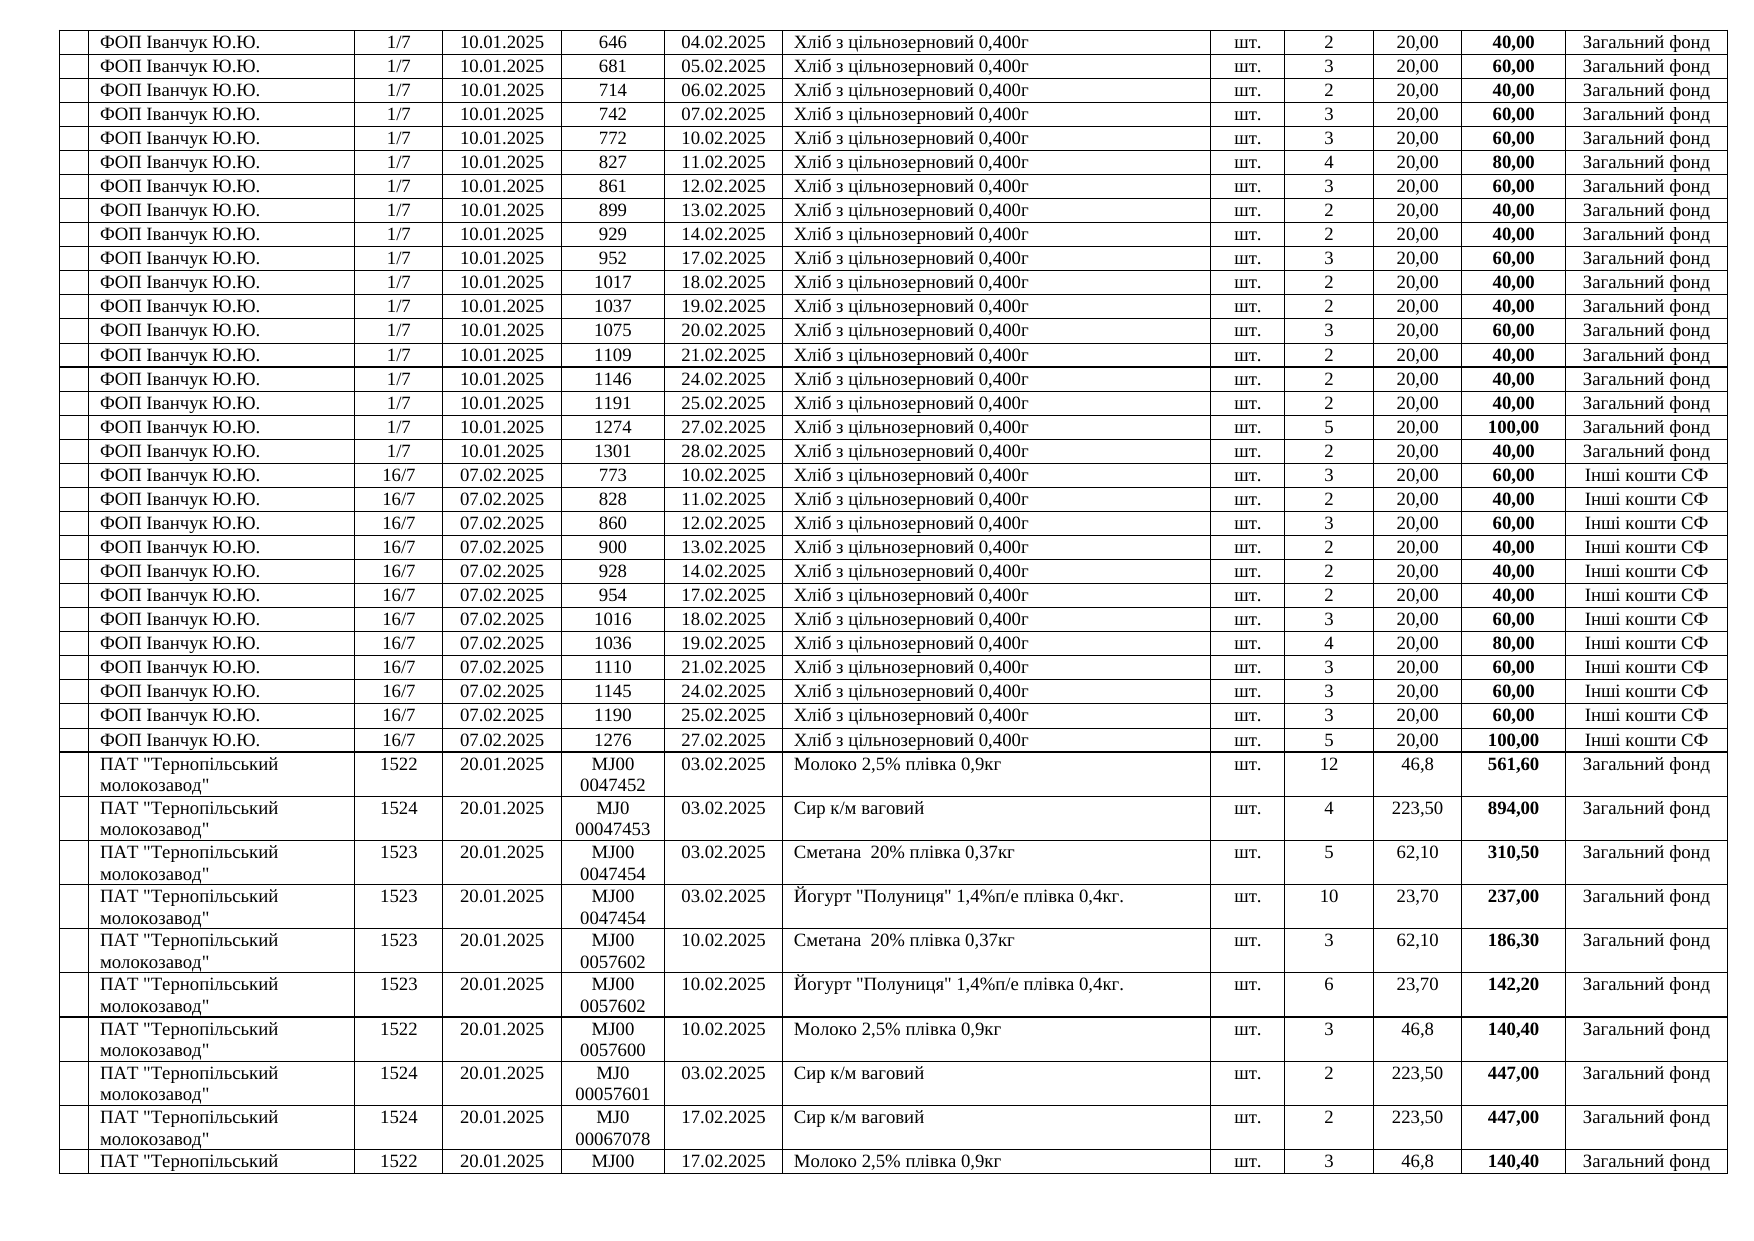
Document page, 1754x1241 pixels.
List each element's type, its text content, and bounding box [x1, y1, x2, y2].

table_cell [60, 656, 88, 679]
table_cell 17.02.2025 [665, 1106, 782, 1149]
table_cell 1274 [562, 416, 664, 439]
table_cell Загальний фонд [1566, 753, 1727, 796]
table_cell Хліб з цільнозерновий 0,400г [783, 103, 1210, 126]
table_cell 3 [1285, 608, 1373, 631]
table_cell 223,50 [1374, 797, 1461, 840]
table_cell 1/7 [355, 103, 442, 126]
table_cell ФОП Іванчук Ю.Ю. [89, 464, 354, 487]
table_cell ФОП Іванчук Ю.Ю. [89, 79, 354, 102]
table_cell 20.01.2025 [443, 797, 561, 840]
table_cell ПАТ "Тернопільський молокозавод" [89, 973, 354, 1016]
table_cell [60, 973, 88, 1016]
table_cell 40,00 [1462, 295, 1565, 318]
table_cell 17.02.2025 [665, 1150, 782, 1173]
table_cell Хліб з цільнозерновий 0,400г [783, 608, 1210, 631]
table_cell Інші кошти СФ [1566, 680, 1727, 703]
table_cell Інші кошти СФ [1566, 704, 1727, 727]
table_cell ФОП Іванчук Ю.Ю. [89, 536, 354, 559]
table_cell [60, 608, 88, 631]
table_cell шт. [1211, 223, 1284, 246]
table_cell ФОП Іванчук Ю.Ю. [89, 392, 354, 414]
table_cell Загальний фонд [1566, 1106, 1727, 1149]
table_cell 40,00 [1462, 271, 1565, 294]
table_cell шт. [1211, 512, 1284, 535]
table_cell 06.02.2025 [665, 79, 782, 102]
table_cell 60,00 [1462, 464, 1565, 487]
table_cell 16/7 [355, 536, 442, 559]
table_cell 2 [1285, 199, 1373, 222]
table_cell 10.01.2025 [443, 79, 561, 102]
table_cell 46,8 [1374, 1150, 1461, 1173]
table_cell шт. [1211, 416, 1284, 439]
table_cell 07.02.2025 [443, 536, 561, 559]
table_cell Загальний фонд [1566, 199, 1727, 222]
table_cell 20,00 [1374, 536, 1461, 559]
table_cell [60, 488, 88, 511]
table_cell 2 [1285, 560, 1373, 583]
table_cell Загальний фонд [1566, 440, 1727, 463]
table_cell шт. [1211, 464, 1284, 487]
table_cell 1146 [562, 368, 664, 391]
table_cell 237,00 [1462, 885, 1565, 928]
table_cell 1191 [562, 392, 664, 414]
table_cell [60, 79, 88, 102]
table_cell 3 [1285, 512, 1373, 535]
table_cell ПАТ "Тернопільський молокозавод" [89, 1018, 354, 1061]
table_cell 16/7 [355, 608, 442, 631]
table_cell Загальний фонд [1566, 271, 1727, 294]
table_cell [60, 1106, 88, 1149]
table_cell 20,00 [1374, 488, 1461, 511]
table_cell MJ000047454 [562, 885, 664, 928]
table_cell 07.02.2025 [443, 608, 561, 631]
table_cell [60, 1018, 88, 1061]
table_cell [60, 885, 88, 928]
table_cell Загальний фонд [1566, 151, 1727, 174]
table_cell Хліб з цільнозерновий 0,400г [783, 247, 1210, 270]
table_cell 20,00 [1374, 199, 1461, 222]
table_cell 2 [1285, 223, 1373, 246]
table_cell Інші кошти СФ [1566, 536, 1727, 559]
table_cell 20.02.2025 [665, 319, 782, 342]
table_cell ФОП Іванчук Ю.Ю. [89, 368, 354, 391]
table_cell шт. [1211, 319, 1284, 342]
table_cell 1524 [355, 797, 442, 840]
table_cell ФОП Іванчук Ю.Ю. [89, 295, 354, 318]
table_cell Хліб з цільнозерновий 0,400г [783, 512, 1210, 535]
table_cell 20.01.2025 [443, 1018, 561, 1061]
table_cell 60,00 [1462, 608, 1565, 631]
table_cell 3 [1285, 680, 1373, 703]
table_cell шт. [1211, 103, 1284, 126]
table_cell ФОП Іванчук Ю.Ю. [89, 199, 354, 222]
table_cell 1523 [355, 929, 442, 972]
table_cell Загальний фонд [1566, 885, 1727, 928]
table_cell 40,00 [1462, 368, 1565, 391]
table_cell 16/7 [355, 560, 442, 583]
table_cell шт. [1211, 344, 1284, 366]
table_cell MJ000047452 [562, 753, 664, 796]
table_cell 10.01.2025 [443, 103, 561, 126]
table_cell 1110 [562, 656, 664, 679]
table_cell 40,00 [1462, 199, 1565, 222]
table_cell 16/7 [355, 488, 442, 511]
table_cell 19.02.2025 [665, 632, 782, 655]
table_cell 20,00 [1374, 151, 1461, 174]
table_cell 772 [562, 127, 664, 150]
table_cell [60, 55, 88, 78]
table_cell шт. [1211, 295, 1284, 318]
table_cell 03.02.2025 [665, 885, 782, 928]
table_cell 20,00 [1374, 368, 1461, 391]
table_cell 1036 [562, 632, 664, 655]
table_cell ФОП Іванчук Ю.Ю. [89, 560, 354, 583]
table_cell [783, 31, 1210, 54]
table_cell 10.01.2025 [443, 319, 561, 342]
table_cell 828 [562, 488, 664, 511]
table_cell 24.02.2025 [665, 368, 782, 391]
table_cell Загальний фонд [1566, 797, 1727, 840]
table_cell 25.02.2025 [665, 704, 782, 727]
table_cell 07.02.2025 [443, 680, 561, 703]
table_cell Загальний фонд [1566, 929, 1727, 972]
table_cell 2 [1285, 536, 1373, 559]
table_cell 20,00 [1374, 632, 1461, 655]
table_cell 20,00 [1374, 223, 1461, 246]
table_cell 3 [1285, 127, 1373, 150]
table_cell Загальний фонд [1566, 392, 1727, 414]
table_cell 16/7 [355, 512, 442, 535]
table_cell [60, 416, 88, 439]
table_cell [60, 175, 88, 198]
table_cell 3 [1285, 704, 1373, 727]
table_cell [60, 295, 88, 318]
table_cell шт. [1211, 885, 1284, 928]
table_cell шт. [1211, 704, 1284, 727]
table_cell 11.02.2025 [665, 488, 782, 511]
table_cell [60, 512, 88, 535]
table_cell Загальний фонд [1566, 295, 1727, 318]
table_cell Молоко 2,5% плівка 0,9кг [783, 753, 1210, 796]
table_cell [60, 753, 88, 796]
table_cell MJ000067077 [562, 1150, 664, 1173]
table_cell 07.02.2025 [443, 632, 561, 655]
table_cell 10.01.2025 [443, 440, 561, 463]
table_cell 186,30 [1462, 929, 1565, 972]
table_cell 20,00 [1374, 319, 1461, 342]
table_cell 20,00 [1374, 55, 1461, 78]
table_cell [60, 632, 88, 655]
table_cell 10.02.2025 [665, 929, 782, 972]
table_cell Хліб з цільнозерновий 0,400г [783, 392, 1210, 414]
table_cell Хліб з цільнозерновий 0,400г [783, 175, 1210, 198]
table_cell [60, 319, 88, 342]
table_cell Загальний фонд [1566, 841, 1727, 884]
table_cell 1/7 [355, 344, 442, 366]
table_cell 20.01.2025 [443, 841, 561, 884]
table_cell 80,00 [1462, 632, 1565, 655]
table_cell 28.02.2025 [665, 440, 782, 463]
table_cell 1190 [562, 704, 664, 727]
table_cell 60,00 [1462, 103, 1565, 126]
table_cell 1/7 [355, 319, 442, 342]
table_cell ПАТ "Тернопільський молокозавод" [89, 753, 354, 796]
table_cell 2 [1285, 79, 1373, 102]
table_cell 899 [562, 199, 664, 222]
table_cell шт. [1211, 79, 1284, 102]
table_cell Сир к/м ваговий [783, 1062, 1210, 1105]
table_cell 1/7 [355, 151, 442, 174]
table_cell 60,00 [1462, 680, 1565, 703]
table_cell Хліб з цільнозерновий 0,400г [783, 680, 1210, 703]
table_cell 2 [1285, 368, 1373, 391]
table_cell 447,00 [1462, 1106, 1565, 1149]
table_cell MJ000057602 [562, 929, 664, 972]
table_cell 4 [1285, 797, 1373, 840]
table_cell Хліб з цільнозерновий 0,400г [783, 295, 1210, 318]
table_cell 100,00 [1462, 416, 1565, 439]
table_cell 07.02.2025 [443, 656, 561, 679]
table_cell 10.02.2025 [665, 464, 782, 487]
table_cell 952 [562, 247, 664, 270]
table_cell 20,00 [1374, 729, 1461, 751]
table_cell ФОП Іванчук Ю.Ю. [89, 223, 354, 246]
table_cell MJ000057602 [562, 973, 664, 1016]
table_cell ФОП Іванчук Ю.Ю. [89, 247, 354, 270]
table_cell 3 [1285, 1150, 1373, 1173]
table_cell [60, 797, 88, 840]
table_cell [60, 464, 88, 487]
table_cell 1/7 [355, 295, 442, 318]
table_cell 1524 [355, 1106, 442, 1149]
table_cell Хліб з цільнозерновий 0,400г [783, 560, 1210, 583]
table_cell 10.01.2025 [443, 416, 561, 439]
table_cell [60, 729, 88, 751]
table_cell 10.01.2025 [443, 199, 561, 222]
table_cell шт. [1211, 608, 1284, 631]
table_cell 1522 [355, 1018, 442, 1061]
table_cell шт. [1211, 929, 1284, 972]
table_cell [60, 536, 88, 559]
table_cell Інші кошти СФ [1566, 729, 1727, 751]
table_cell 954 [562, 584, 664, 607]
table_cell 62,10 [1374, 841, 1461, 884]
table_cell Хліб з цільнозерновий 0,400г [783, 416, 1210, 439]
table_cell 900 [562, 536, 664, 559]
table_cell 3 [1285, 319, 1373, 342]
table_cell шт. [1211, 729, 1284, 751]
table_cell Загальний фонд [1566, 368, 1727, 391]
table_cell 1/7 [355, 247, 442, 270]
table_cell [89, 1106, 354, 1149]
table_cell Хліб з цільнозерновий 0,400г [783, 632, 1210, 655]
table_cell ФОП Іванчук Ю.Ю. [89, 127, 354, 150]
table_cell 19.02.2025 [665, 295, 782, 318]
table_cell 10.02.2025 [665, 1018, 782, 1061]
table_cell Загальний фонд [1566, 223, 1727, 246]
table_cell 742 [562, 103, 664, 126]
table_cell 5 [1285, 416, 1373, 439]
table_cell 20,00 [1374, 512, 1461, 535]
table_cell [60, 368, 88, 391]
table_cell 27.02.2025 [665, 729, 782, 751]
table_cell 46,8 [1374, 753, 1461, 796]
table_cell 681 [562, 55, 664, 78]
table_cell шт. [1211, 584, 1284, 607]
table_cell ФОП Іванчук Ю.Ю. [89, 319, 354, 342]
table_cell 20,00 [1374, 584, 1461, 607]
table_cell 3 [1285, 55, 1373, 78]
table_cell 1/7 [355, 440, 442, 463]
table_cell шт. [1211, 536, 1284, 559]
table_cell ФОП Іванчук Ю.Ю. [89, 512, 354, 535]
table_cell 12.02.2025 [665, 175, 782, 198]
table_cell ФОП Іванчук Ю.Ю. [89, 344, 354, 366]
table_cell 1523 [355, 885, 442, 928]
table_cell 14.02.2025 [665, 223, 782, 246]
table_cell Інші кошти СФ [1566, 632, 1727, 655]
table_cell 10.01.2025 [443, 31, 561, 54]
table_cell Інші кошти СФ [1566, 464, 1727, 487]
table_cell 2 [1285, 1106, 1373, 1149]
table_cell 1301 [562, 440, 664, 463]
table_cell Хліб з цільнозерновий 0,400г [783, 440, 1210, 463]
table_cell 11.02.2025 [665, 151, 782, 174]
table_cell Інші кошти СФ [1566, 560, 1727, 583]
table_cell 60,00 [1462, 175, 1565, 198]
table_cell 03.02.2025 [665, 1062, 782, 1105]
table_cell [60, 1062, 88, 1105]
table_cell 5 [1285, 729, 1373, 751]
table_cell 1522 [355, 1150, 442, 1173]
table_cell 3 [1285, 247, 1373, 270]
table_cell Інші кошти СФ [1566, 488, 1727, 511]
table_cell ФОП Іванчук Ю.Ю. [89, 729, 354, 751]
table_cell 714 [562, 79, 664, 102]
table_cell 16/7 [355, 704, 442, 727]
table_cell 20,00 [1374, 247, 1461, 270]
table_cell 21.02.2025 [665, 656, 782, 679]
table_cell Інші кошти СФ [1566, 656, 1727, 679]
table_cell шт. [1211, 368, 1284, 391]
table_cell ФОП Іванчук Ю.Ю. [89, 632, 354, 655]
table_cell Загальний фонд [1566, 103, 1727, 126]
table_cell 2 [1285, 31, 1373, 54]
table_cell 1/7 [355, 79, 442, 102]
table_cell [60, 392, 88, 414]
table_cell Хліб з цільнозерновий 0,400г [783, 127, 1210, 150]
table_cell Хліб з цільнозерновий 0,400г [783, 488, 1210, 511]
table_cell 46,8 [1374, 1018, 1461, 1061]
table_cell шт. [1211, 175, 1284, 198]
table_cell 16/7 [355, 584, 442, 607]
table_cell 24.02.2025 [665, 680, 782, 703]
table_cell 1/7 [355, 31, 442, 54]
table_cell 03.02.2025 [665, 797, 782, 840]
table_cell шт. [1211, 1062, 1284, 1105]
table_cell 40,00 [1462, 488, 1565, 511]
table_cell 142,20 [1462, 973, 1565, 1016]
table_cell 100,00 [1462, 729, 1565, 751]
table_cell [60, 560, 88, 583]
table_cell 12 [1285, 753, 1373, 796]
table_cell 140,40 [1462, 1018, 1565, 1061]
table_cell 3 [1285, 175, 1373, 198]
table_cell 40,00 [1462, 584, 1565, 607]
table_cell 2 [1285, 488, 1373, 511]
table_cell 1276 [562, 729, 664, 751]
table_cell 40,00 [1462, 344, 1565, 366]
table_cell ПАТ "Тернопільський молокозавод" [89, 841, 354, 884]
table_cell 20,00 [1374, 560, 1461, 583]
table_cell шт. [1211, 1018, 1284, 1061]
table_cell 20,00 [1374, 680, 1461, 703]
table_cell Загальний фонд [1566, 175, 1727, 198]
table_cell 40,00 [1462, 392, 1565, 414]
table_cell шт. [1211, 55, 1284, 78]
table_cell [60, 127, 88, 150]
table_cell 447,00 [1462, 1062, 1565, 1105]
table_cell 10.01.2025 [443, 223, 561, 246]
table_cell ПАТ "Тернопільський молокозавод" [89, 885, 354, 928]
table_cell 861 [562, 175, 664, 198]
table_cell 1017 [562, 271, 664, 294]
table_cell 13.02.2025 [665, 536, 782, 559]
table_cell 10.01.2025 [443, 55, 561, 78]
table_cell 16/7 [355, 632, 442, 655]
table_cell 17.02.2025 [665, 584, 782, 607]
table_cell Сметана 20% плівка 0,37кг [783, 841, 1210, 884]
table_cell 10 [1285, 885, 1373, 928]
table_cell ФОП Іванчук Ю.Ю. [89, 584, 354, 607]
table_cell шт. [1211, 753, 1284, 796]
table_cell Хліб з цільнозерновий 0,400г [783, 656, 1210, 679]
table_cell 16/7 [355, 729, 442, 751]
table_cell 21.02.2025 [665, 344, 782, 366]
table_cell 20,00 [1374, 704, 1461, 727]
table_cell 223,50 [1374, 1106, 1461, 1149]
table_cell 1/7 [355, 127, 442, 150]
table_cell ФОП Іванчук Ю.Ю. [89, 271, 354, 294]
table_cell шт. [1211, 632, 1284, 655]
table_cell 4 [1285, 151, 1373, 174]
table_cell 3 [1285, 656, 1373, 679]
table_cell 1/7 [355, 392, 442, 414]
table_cell 1/7 [355, 223, 442, 246]
table_cell ФОП Іванчук Ю.Ю. [89, 608, 354, 631]
table_cell 10.01.2025 [443, 247, 561, 270]
table_cell 07.02.2025 [443, 584, 561, 607]
table_cell [60, 929, 88, 972]
table_cell [60, 247, 88, 270]
table_cell 07.02.2025 [443, 464, 561, 487]
table_cell 20,00 [1374, 344, 1461, 366]
table_cell шт. [1211, 797, 1284, 840]
table_cell 3 [1285, 1018, 1373, 1061]
table_cell 20,00 [1374, 175, 1461, 198]
table_cell 140,40 [1462, 1150, 1565, 1173]
table_cell Загальний фонд [1566, 319, 1727, 342]
table_cell 310,50 [1462, 841, 1565, 884]
table_cell Сир к/м ваговий [783, 1106, 1210, 1149]
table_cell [783, 79, 1210, 102]
table_cell 40,00 [1462, 31, 1565, 54]
table_cell 10.01.2025 [443, 344, 561, 366]
table_cell 1109 [562, 344, 664, 366]
table_cell 827 [562, 151, 664, 174]
table_cell 6 [1285, 973, 1373, 1016]
table_cell 16/7 [355, 464, 442, 487]
table_cell Загальний фонд [1566, 1150, 1727, 1173]
table_cell 10.01.2025 [443, 392, 561, 414]
table_cell [60, 103, 88, 126]
table_cell 20.01.2025 [443, 973, 561, 1016]
table_cell 03.02.2025 [665, 753, 782, 796]
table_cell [783, 1150, 1210, 1173]
table_cell 928 [562, 560, 664, 583]
table_cell Загальний фонд [1566, 1062, 1727, 1105]
table_cell 1/7 [355, 368, 442, 391]
table_cell Загальний фонд [1566, 127, 1727, 150]
table_cell ФОП Іванчук Ю.Ю. [89, 704, 354, 727]
table_cell 10.01.2025 [443, 368, 561, 391]
table_cell шт. [1211, 1150, 1284, 1173]
table_cell Хліб з цільнозерновий 0,400г [783, 319, 1210, 342]
table_cell 20,00 [1374, 656, 1461, 679]
table_cell Хліб з цільнозерновий 0,400г [783, 368, 1210, 391]
table_cell шт. [1211, 247, 1284, 270]
table_cell Загальний фонд [1566, 973, 1727, 1016]
table_cell 17.02.2025 [665, 247, 782, 270]
table_cell [60, 704, 88, 727]
table_cell 20,00 [1374, 127, 1461, 150]
table_cell 60,00 [1462, 247, 1565, 270]
table_cell 10.02.2025 [665, 127, 782, 150]
table_cell 25.02.2025 [665, 392, 782, 414]
table_cell 62,10 [1374, 929, 1461, 972]
table_cell 1/7 [355, 199, 442, 222]
table_cell Загальний фонд [1566, 79, 1727, 102]
table_cell Хліб з цільнозерновий 0,400г [783, 199, 1210, 222]
table_cell ФОП Іванчук Ю.Ю. [89, 656, 354, 679]
table_cell 929 [562, 223, 664, 246]
table_cell 1/7 [355, 416, 442, 439]
table_cell ФОП Іванчук Ю.Ю. [89, 416, 354, 439]
table_cell 20,00 [1374, 608, 1461, 631]
table_cell 60,00 [1462, 512, 1565, 535]
table_cell MJ000057601 [562, 1062, 664, 1105]
table_cell [60, 199, 88, 222]
table_cell 646 [562, 31, 664, 54]
table_cell 4 [1285, 632, 1373, 655]
table_cell Загальний фонд [1566, 1018, 1727, 1061]
table_cell 2 [1285, 344, 1373, 366]
table_cell Молоко 2,5% плівка 0,9кг [783, 1018, 1210, 1061]
table_cell [60, 584, 88, 607]
table_cell шт. [1211, 656, 1284, 679]
table_cell Хліб з цільнозерновий 0,400г [783, 584, 1210, 607]
table_cell 1523 [355, 973, 442, 1016]
table_cell 10.01.2025 [443, 127, 561, 150]
table_cell 23,70 [1374, 885, 1461, 928]
table_cell Хліб з цільнозерновий 0,400г [783, 223, 1210, 246]
table_cell [60, 31, 88, 54]
table_cell ФОП Іванчук Ю.Ю. [89, 103, 354, 126]
table_cell 1524 [355, 1062, 442, 1105]
table_cell Хліб з цільнозерновий 0,400г [783, 729, 1210, 751]
table_cell 16/7 [355, 680, 442, 703]
table_cell 20.01.2025 [443, 885, 561, 928]
table_cell Йогурт "Полуниця" 1,4%п/е плівка 0,4кг. [783, 973, 1210, 1016]
table_cell MJ000057600 [562, 1018, 664, 1061]
table_cell 40,00 [1462, 536, 1565, 559]
table_cell шт. [1211, 680, 1284, 703]
table_cell 20.01.2025 [443, 1106, 561, 1149]
table_cell Хліб з цільнозерновий 0,400г [783, 344, 1210, 366]
table_cell 10.01.2025 [443, 175, 561, 198]
table_cell 1522 [355, 753, 442, 796]
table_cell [89, 1150, 354, 1173]
table_cell Загальний фонд [1566, 344, 1727, 366]
table_cell 1037 [562, 295, 664, 318]
table_cell 1145 [562, 680, 664, 703]
table_cell 20.01.2025 [443, 753, 561, 796]
table_cell 16/7 [355, 656, 442, 679]
table_cell 12.02.2025 [665, 512, 782, 535]
table_cell 1/7 [355, 271, 442, 294]
table_cell шт. [1211, 488, 1284, 511]
table_cell 773 [562, 464, 664, 487]
table_cell 07.02.2025 [443, 560, 561, 583]
table_cell 20,00 [1374, 440, 1461, 463]
table_cell 1075 [562, 319, 664, 342]
table_cell 2 [1285, 271, 1373, 294]
table_cell Сир к/м ваговий [783, 797, 1210, 840]
table_cell 2 [1285, 392, 1373, 414]
table_cell шт. [1211, 31, 1284, 54]
table_cell ФОП Іванчук Ю.Ю. [89, 440, 354, 463]
table_cell ПАТ "Тернопільський молокозавод" [89, 797, 354, 840]
table_cell Хліб з цільнозерновий 0,400г [783, 464, 1210, 487]
table_cell Загальний фонд [1566, 31, 1727, 54]
table_cell 40,00 [1462, 440, 1565, 463]
table_cell 10.01.2025 [443, 271, 561, 294]
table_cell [783, 55, 1210, 78]
table_cell [60, 271, 88, 294]
table_cell Йогурт "Полуниця" 1,4%п/е плівка 0,4кг. [783, 885, 1210, 928]
table_cell Хліб з цільнозерновий 0,400г [783, 271, 1210, 294]
table_cell 3 [1285, 929, 1373, 972]
table_cell Хліб з цільнозерновий 0,400г [783, 151, 1210, 174]
table_cell 10.01.2025 [443, 151, 561, 174]
table_cell [60, 1150, 88, 1173]
table_cell 20,00 [1374, 464, 1461, 487]
table_cell 60,00 [1462, 55, 1565, 78]
table_cell Інші кошти СФ [1566, 584, 1727, 607]
table_cell шт. [1211, 151, 1284, 174]
table_cell 20,00 [1374, 79, 1461, 102]
table_cell [60, 680, 88, 703]
table_cell 561,60 [1462, 753, 1565, 796]
table_cell 894,00 [1462, 797, 1565, 840]
table_cell ФОП Іванчук Ю.Ю. [89, 175, 354, 198]
table_cell 1/7 [355, 175, 442, 198]
table_cell MJ000047453 [562, 797, 664, 840]
table_cell шт. [1211, 1106, 1284, 1149]
table_cell [60, 440, 88, 463]
table_cell Загальний фонд [1566, 55, 1727, 78]
table_cell [60, 344, 88, 366]
table_cell 20,00 [1374, 295, 1461, 318]
table_cell Хліб з цільнозерновий 0,400г [783, 536, 1210, 559]
table_cell 10.02.2025 [665, 973, 782, 1016]
table_cell шт. [1211, 392, 1284, 414]
table_cell ФОП Іванчук Ю.Ю. [89, 31, 354, 54]
table_cell 18.02.2025 [665, 608, 782, 631]
table_cell 2 [1285, 295, 1373, 318]
table_cell ПАТ "Тернопільський молокозавод" [89, 1062, 354, 1105]
table_cell ФОП Іванчук Ю.Ю. [89, 488, 354, 511]
table_cell 18.02.2025 [665, 271, 782, 294]
table_cell Загальний фонд [1566, 247, 1727, 270]
table_cell ФОП Іванчук Ю.Ю. [89, 680, 354, 703]
table_cell 13.02.2025 [665, 199, 782, 222]
table_cell ФОП Іванчук Ю.Ю. [89, 151, 354, 174]
table_cell шт. [1211, 199, 1284, 222]
table_cell шт. [1211, 841, 1284, 884]
table_cell 27.02.2025 [665, 416, 782, 439]
table_cell 1523 [355, 841, 442, 884]
table_cell MJ000067078 [562, 1106, 664, 1149]
table_cell 40,00 [1462, 223, 1565, 246]
table_cell шт. [1211, 271, 1284, 294]
table_cell 07.02.2025 [443, 512, 561, 535]
table_cell 3 [1285, 103, 1373, 126]
table_cell 23,70 [1374, 973, 1461, 1016]
table_cell 860 [562, 512, 664, 535]
table_cell 05.02.2025 [665, 55, 782, 78]
table_cell 1/7 [355, 55, 442, 78]
table_cell 2 [1285, 584, 1373, 607]
table_cell 03.02.2025 [665, 841, 782, 884]
table_cell 3 [1285, 464, 1373, 487]
table_cell 07.02.2025 [665, 103, 782, 126]
table_cell шт. [1211, 973, 1284, 1016]
table_cell ФОП Іванчук Ю.Ю. [89, 55, 354, 78]
table_cell Хліб з цільнозерновий 0,400г [783, 704, 1210, 727]
table_cell MJ000047454 [562, 841, 664, 884]
table_cell [60, 223, 88, 246]
table_cell 60,00 [1462, 704, 1565, 727]
table_cell 223,50 [1374, 1062, 1461, 1105]
table_cell шт. [1211, 127, 1284, 150]
table_cell 20.01.2025 [443, 1150, 561, 1173]
table_cell 5 [1285, 841, 1373, 884]
table_cell 07.02.2025 [443, 729, 561, 751]
table_cell [60, 841, 88, 884]
table_cell 60,00 [1462, 127, 1565, 150]
table_cell 10.01.2025 [443, 295, 561, 318]
table_cell 2 [1285, 440, 1373, 463]
table_cell Сметана 20% плівка 0,37кг [783, 929, 1210, 972]
table_cell 07.02.2025 [443, 704, 561, 727]
table_cell 07.02.2025 [443, 488, 561, 511]
table_cell Загальний фонд [1566, 416, 1727, 439]
table_cell 20,00 [1374, 271, 1461, 294]
table_cell 20,00 [1374, 103, 1461, 126]
table_cell шт. [1211, 440, 1284, 463]
table_cell 20,00 [1374, 416, 1461, 439]
table_cell 60,00 [1462, 319, 1565, 342]
table_cell 14.02.2025 [665, 560, 782, 583]
table_cell 60,00 [1462, 656, 1565, 679]
table_cell Інші кошти СФ [1566, 608, 1727, 631]
table_cell 80,00 [1462, 151, 1565, 174]
table_cell 04.02.2025 [665, 31, 782, 54]
table_cell 2 [1285, 1062, 1373, 1105]
table_cell ПАТ "Тернопільський молокозавод" [89, 929, 354, 972]
table_cell [60, 151, 88, 174]
table_cell 20.01.2025 [443, 1062, 561, 1105]
table_cell 20,00 [1374, 392, 1461, 414]
table_cell шт. [1211, 560, 1284, 583]
table_cell 40,00 [1462, 560, 1565, 583]
table_cell 1016 [562, 608, 664, 631]
table_cell 40,00 [1462, 79, 1565, 102]
table_cell Інші кошти СФ [1566, 512, 1727, 535]
table_cell 20,00 [1374, 31, 1461, 54]
table_cell 20.01.2025 [443, 929, 561, 972]
